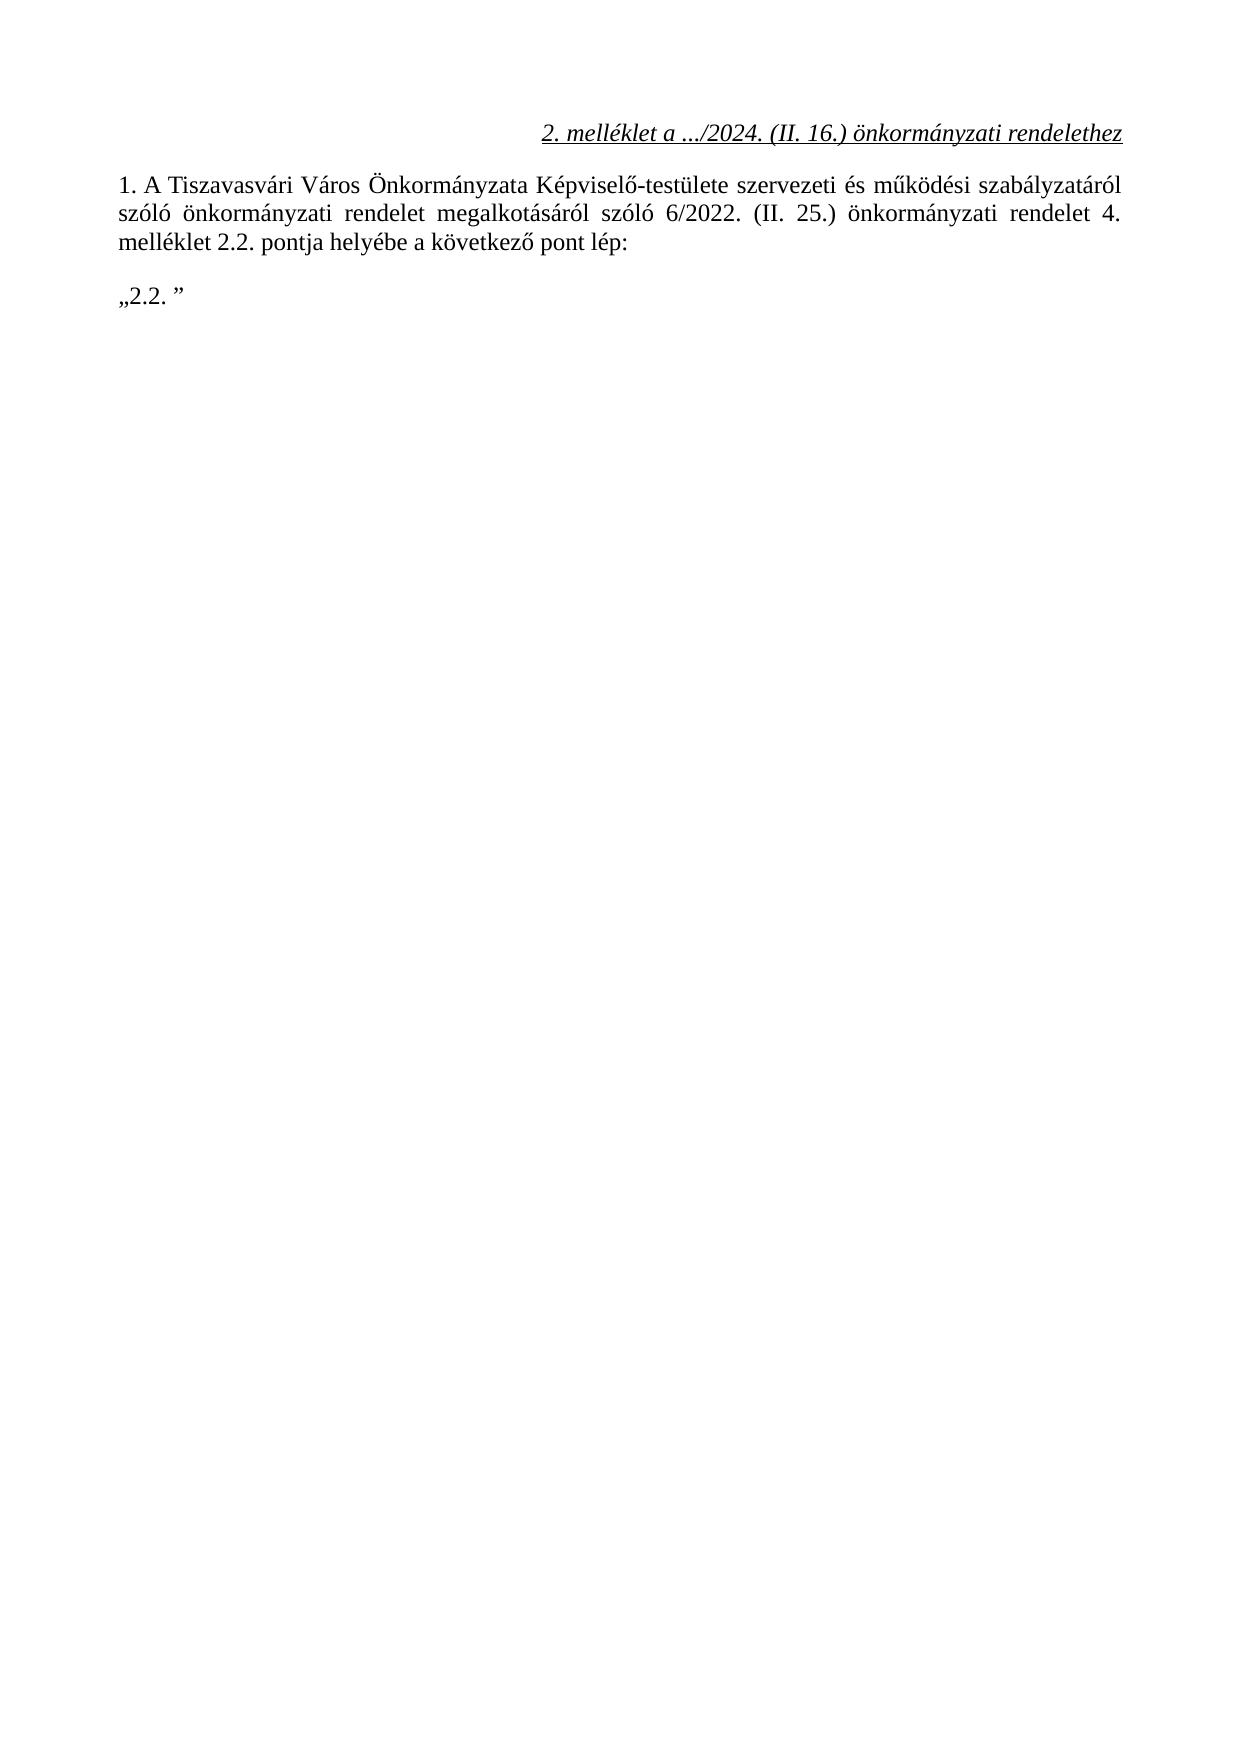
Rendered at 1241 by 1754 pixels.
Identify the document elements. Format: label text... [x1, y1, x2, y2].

text 1. A Tiszavasvári Város Önkormányzata Képviselő-testülete szervezeti és működési szabályzatáról szóló önkormányzati rendelet megalkotásáról szóló 6/2022. (II. 25.) önkormányzati rendelet 4. melléklet 2.2. pontja helyébe a következő pont lép: [118, 170, 1122, 256]
text 2. melléklet a .../2024. (II. 16.) önkormányzati rendelethez [118, 118, 1122, 147]
text „2.2. ” [118, 281, 1122, 310]
